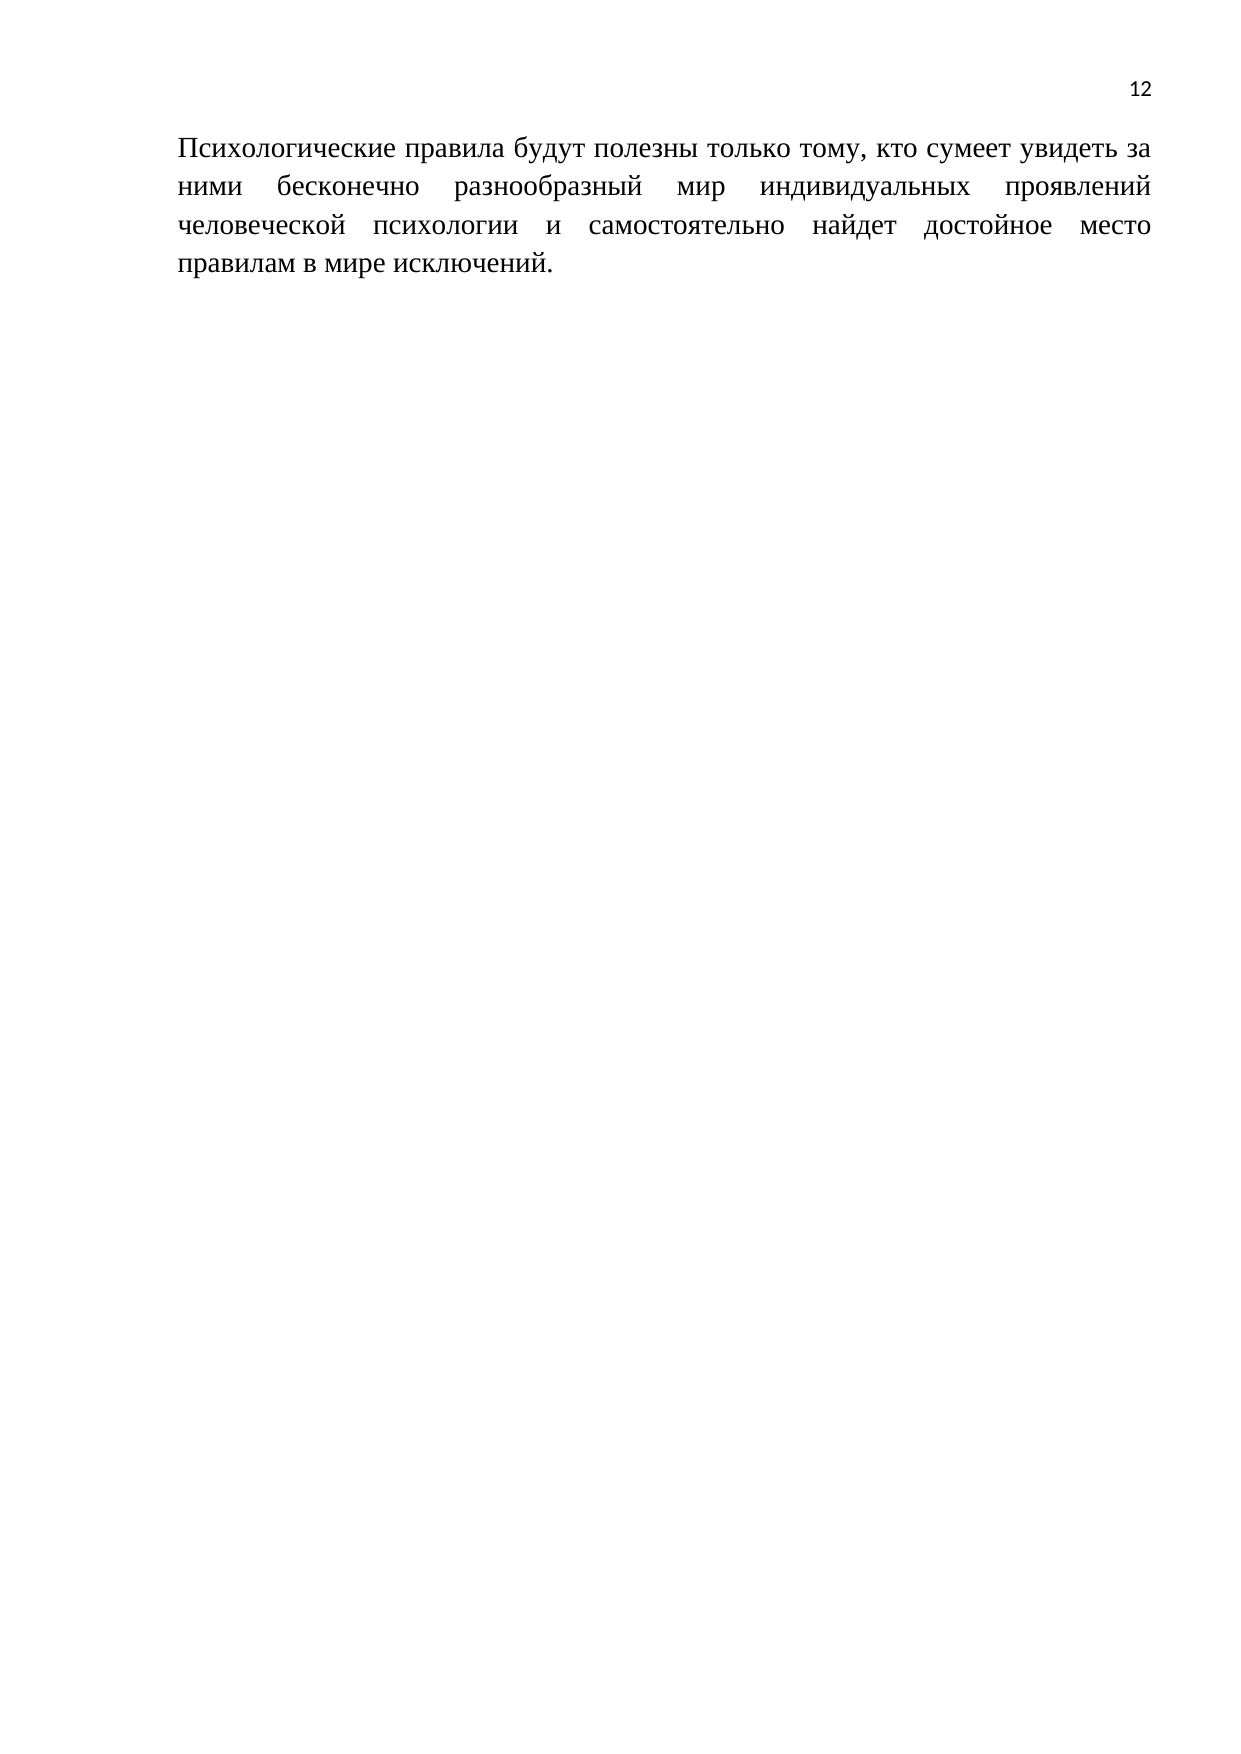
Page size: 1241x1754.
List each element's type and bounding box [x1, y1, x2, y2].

text [177, 130, 1152, 279]
